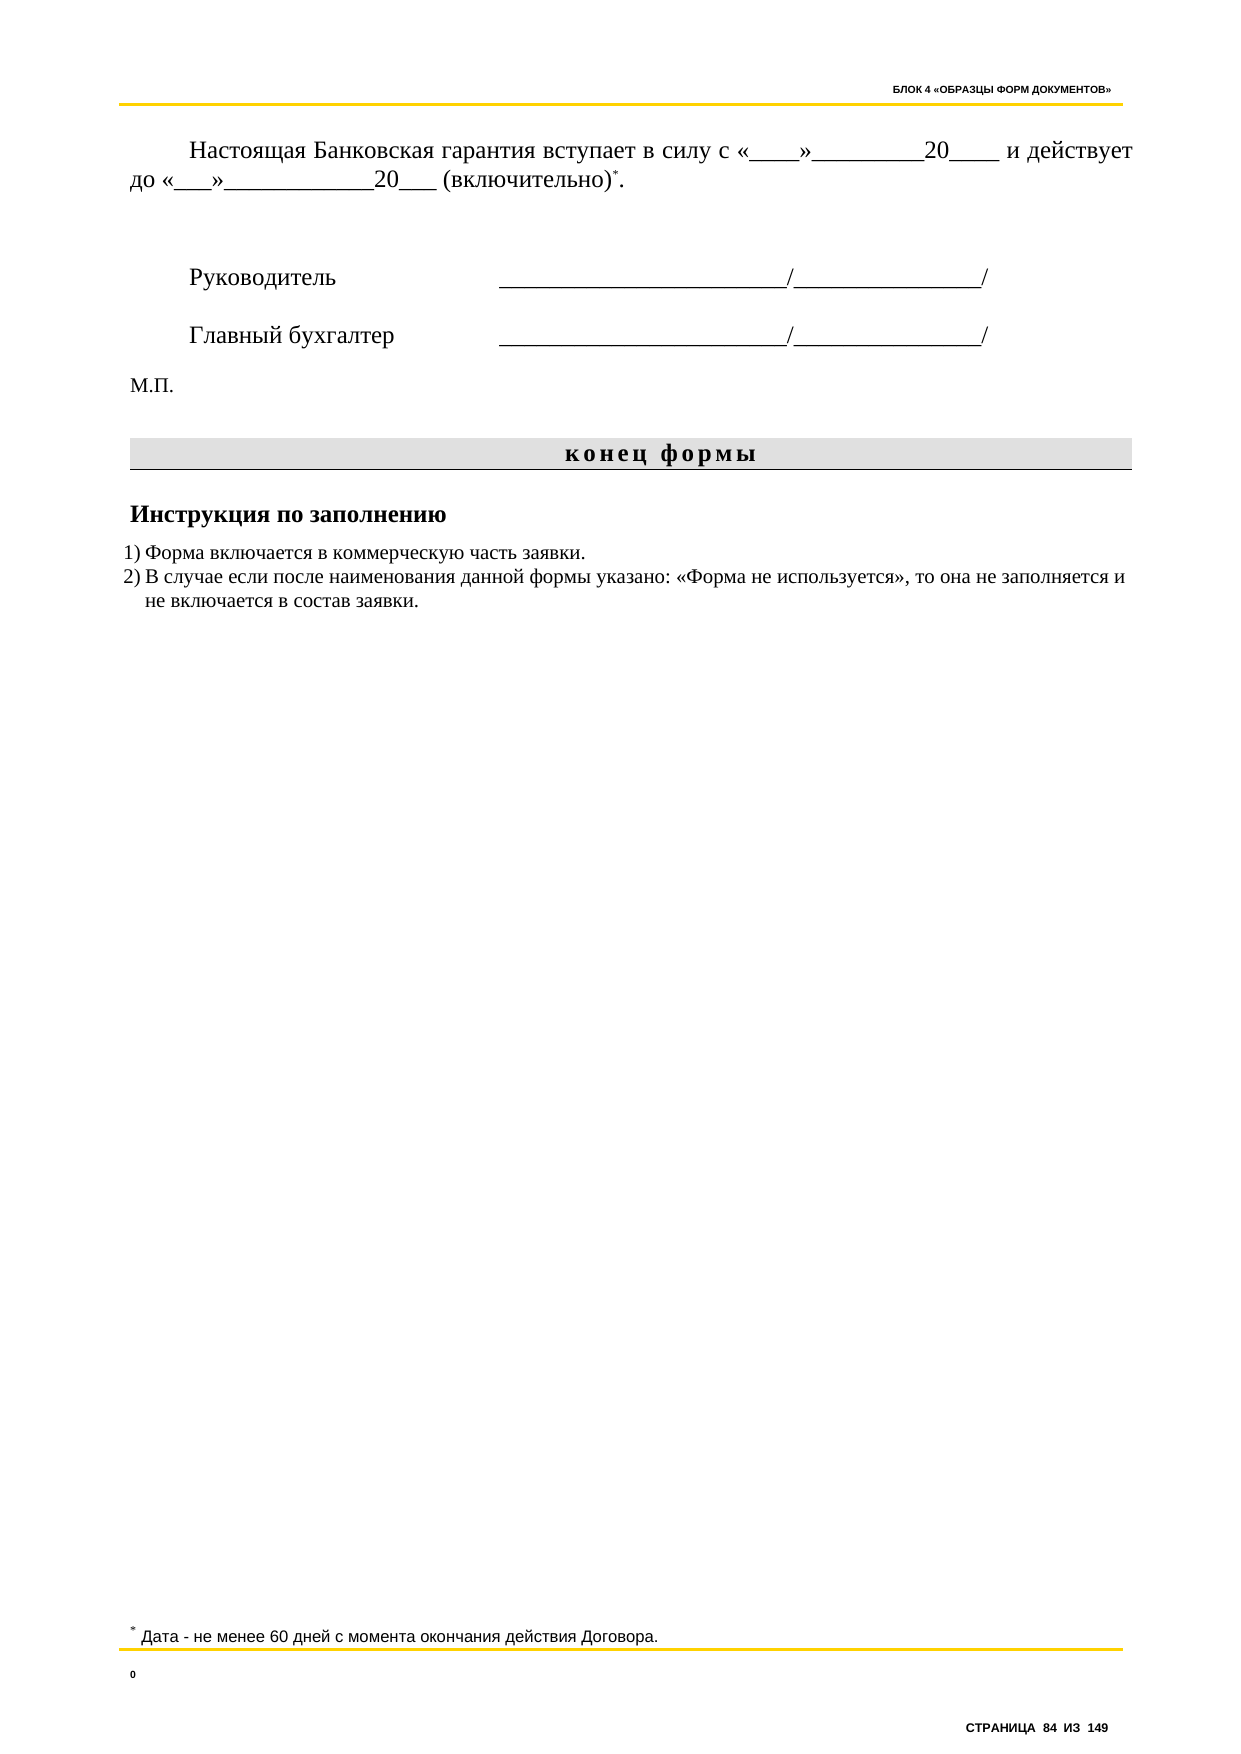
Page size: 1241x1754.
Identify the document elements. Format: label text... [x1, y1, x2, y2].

list В случае если после наименования данной формы указано: «Форма не используется», то она не заполняется и не включается в состав заявки. [123, 564, 1134, 612]
text Руководитель _______________________/_______________/ [130, 262, 1134, 291]
text Главный бухгалтер _______________________/_______________/ [130, 320, 1134, 349]
list Форма включается в коммерческую часть заявки. [123, 540, 1134, 564]
text М.П. [130, 373, 1134, 397]
text конец формы [130, 438, 1132, 469]
text Настоящая Банковская гарантия вступает в силу с «____»_________20____ и действует до «___»____________20___ (включительно). [130, 135, 1134, 192]
text Инструкция по заполнению [130, 499, 1134, 527]
